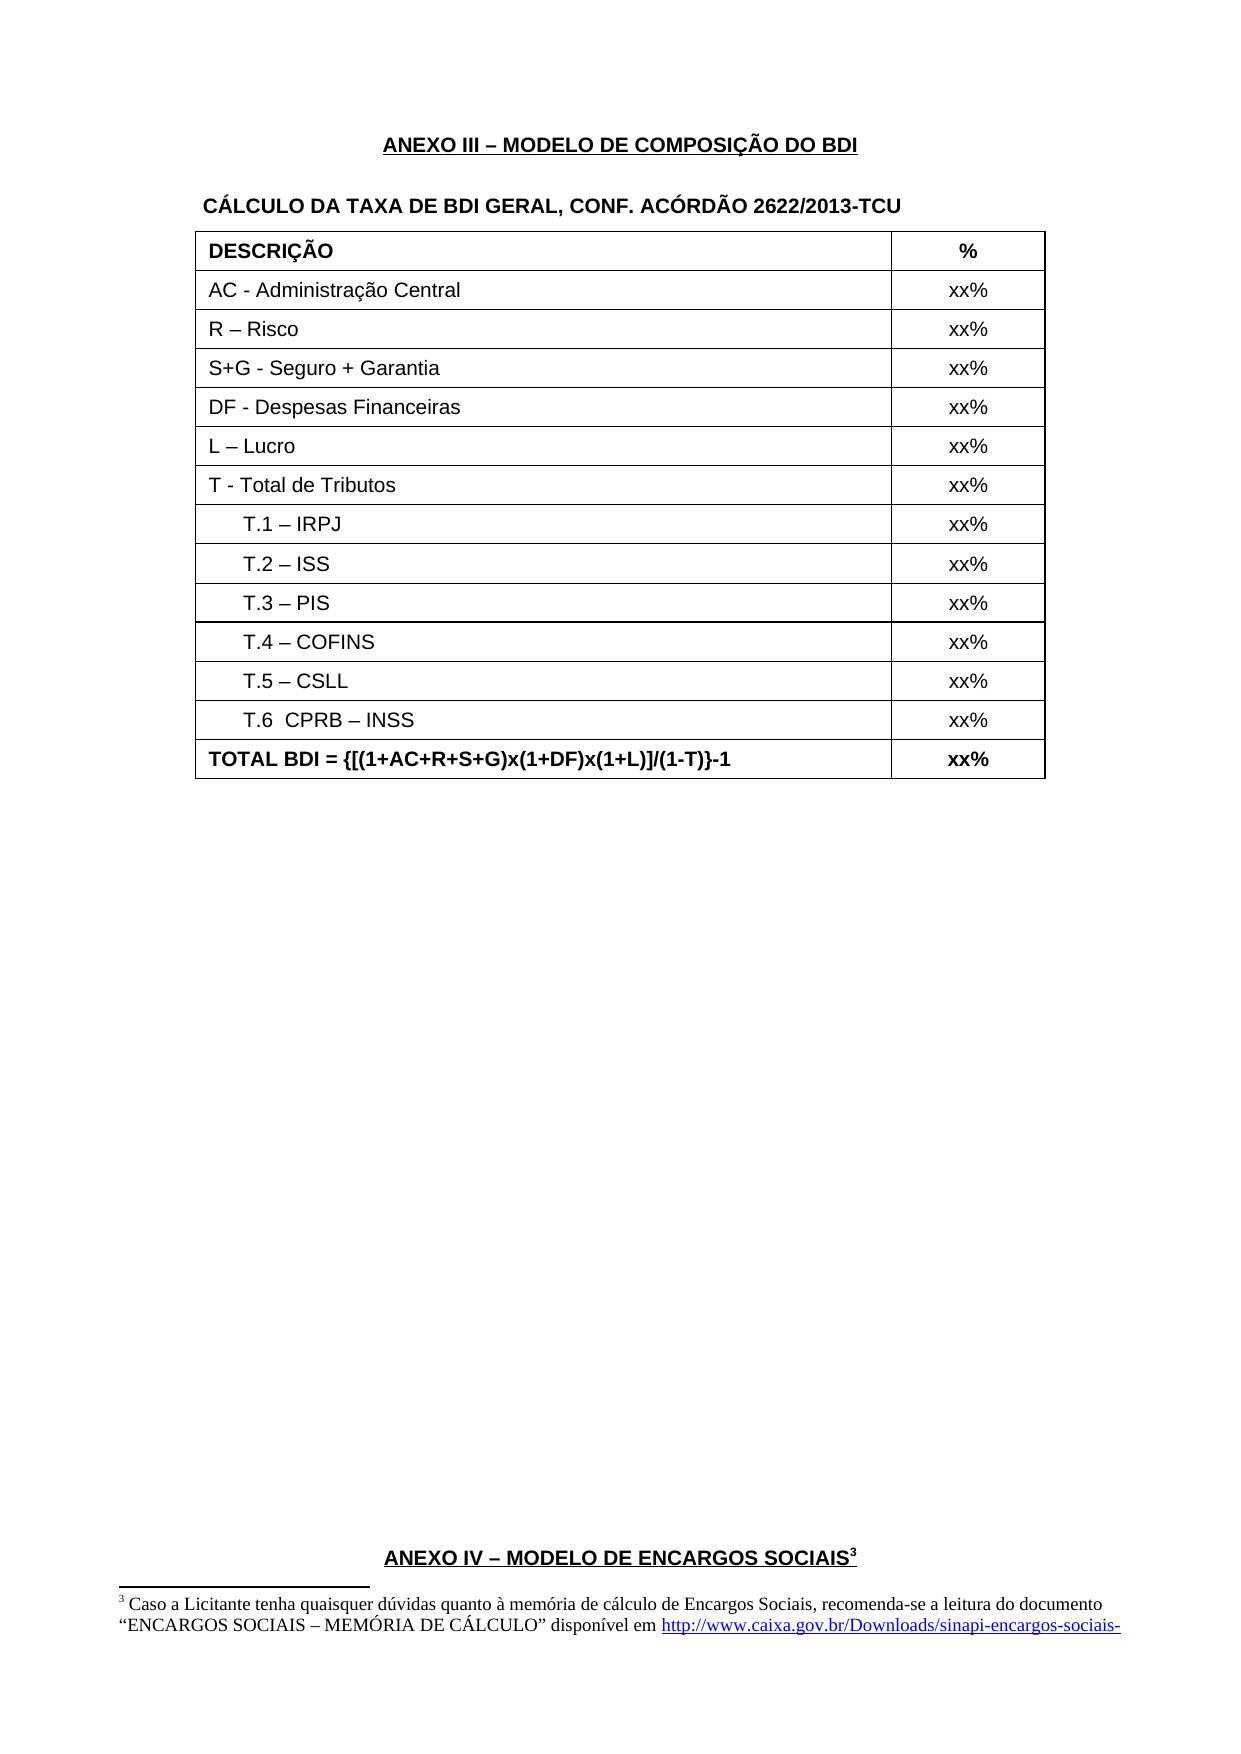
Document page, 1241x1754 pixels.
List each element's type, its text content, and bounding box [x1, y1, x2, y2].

table_cell xx% [892, 740, 1044, 778]
table_cell T.5 – CSLL [196, 662, 891, 699]
table_cell DF - Despesas Financeiras [196, 388, 891, 426]
table_cell TOTAL BDI = {[(1+AC+R+S+G)x(1+DF)x(1+L)]/(1-T)}-1 [196, 740, 891, 778]
table_cell T - Total de Tributos [196, 466, 891, 504]
table_cell T.3 – PIS [196, 584, 891, 621]
table_cell T.1 – IRPJ [196, 505, 891, 543]
text ANEXO III – MODELO DE COMPOSIÇÃO DO BDI [119, 133, 1121, 157]
table_cell xx% [892, 271, 1044, 309]
table_cell xx% [892, 388, 1044, 426]
table_cell xx% [892, 662, 1044, 699]
table_cell xx% [892, 349, 1044, 387]
table_cell S+G - Seguro + Garantia [196, 349, 891, 387]
table_cell xx% [892, 427, 1044, 465]
table_cell xx% [892, 310, 1044, 348]
table_cell L – Lucro [196, 427, 891, 465]
table_cell xx% [892, 544, 1044, 582]
table_cell xx% [892, 701, 1044, 739]
table_cell xx% [892, 466, 1044, 504]
table_cell AC - Administração Central [196, 271, 891, 309]
table_header CÁLCULO DA TAXA DE BDI GERAL, CONF. ACÓRDÃO 2622/2013-TCU [195, 181, 1045, 231]
table_cell xx% [892, 584, 1044, 621]
table_cell % [892, 232, 1044, 270]
table_cell T.2 – ISS [196, 544, 891, 582]
table_cell xx% [892, 505, 1044, 543]
table_cell R – Risco [196, 310, 891, 348]
text ANEXO IV – MODELO DE ENCARGOS SOCIAIS [119, 1545, 1121, 1569]
table_cell xx% [892, 623, 1044, 661]
table_cell T.6 CPRB – INSS [196, 701, 891, 739]
table_cell DESCRIÇÃO [196, 232, 891, 270]
table_cell T.4 – COFINS [196, 623, 891, 661]
